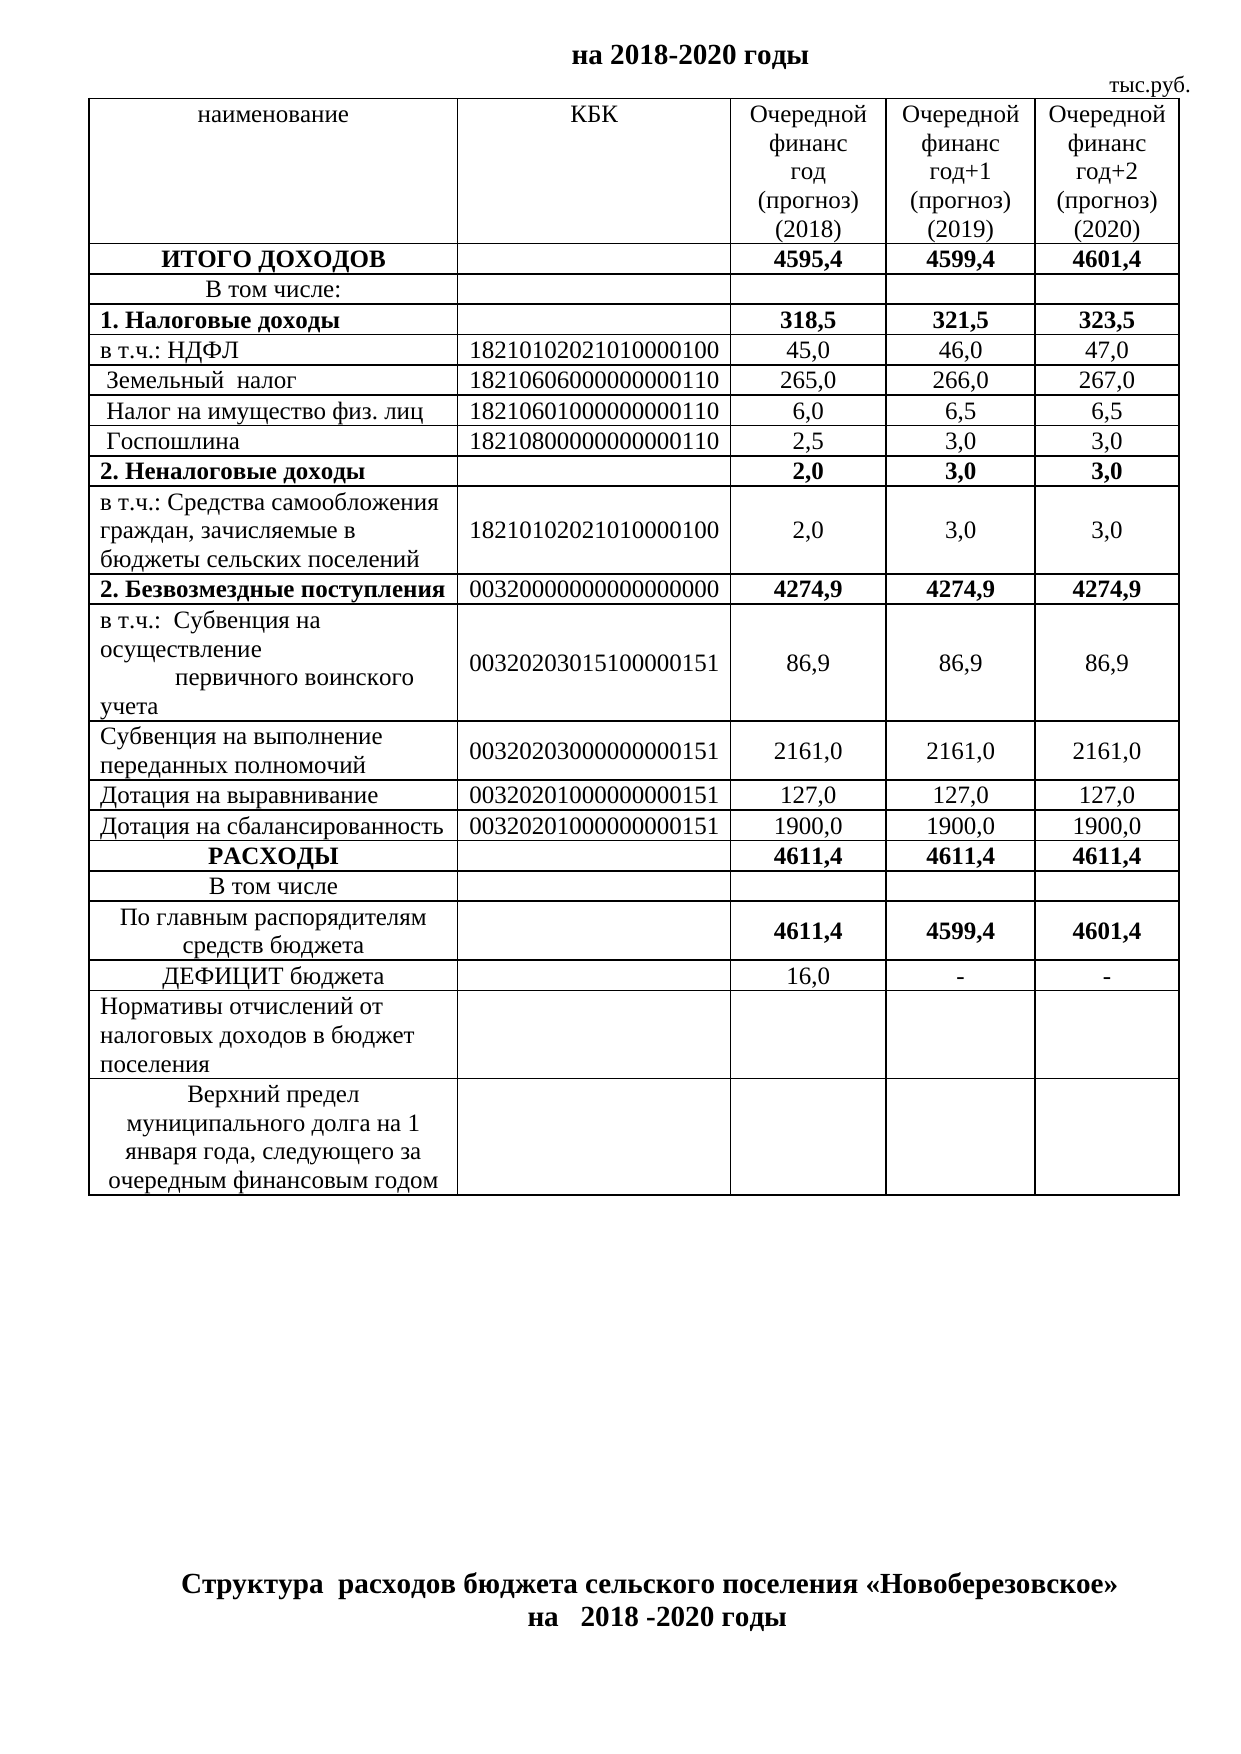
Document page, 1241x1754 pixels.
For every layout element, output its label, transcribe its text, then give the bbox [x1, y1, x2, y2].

table_cell 00320201000000000151 [458, 811, 730, 839]
table_cell Налог на имущество физ. лиц [90, 396, 457, 424]
table_cell Верхний предел муниципального долга на 1 января года, следующего за очередным финансовым годом [90, 1079, 457, 1194]
table_cell 318,5 [731, 305, 885, 334]
table_cell ДЕФИЦИТ бюджета [90, 961, 457, 989]
table_cell [1036, 275, 1178, 303]
table_cell 4274,9 [887, 575, 1034, 603]
table_cell [887, 1079, 1034, 1194]
table_cell ИТОГО ДОХОДОВ [90, 244, 457, 273]
table_cell 47,0 [1036, 335, 1178, 364]
table_cell 127,0 [887, 781, 1034, 809]
table_cell 4601,4 [1036, 244, 1178, 273]
table_cell 127,0 [731, 781, 885, 809]
table_cell [458, 841, 730, 870]
table_cell 00320203015100000151 [458, 605, 730, 720]
table_header Очередной финанс год (прогноз) (2018) [731, 99, 885, 243]
table_header Очередной финанс год+2 (прогноз) (2020) [1036, 99, 1178, 243]
table_cell 18210800000000000110 [458, 426, 730, 455]
table_cell в т.ч.: Субвенция на осуществление первичного воинского учета [90, 605, 457, 720]
table_cell По главным распорядителям средств бюджета [90, 902, 457, 959]
table_cell 2161,0 [1036, 722, 1178, 779]
table_cell 2. Неналоговые доходы [90, 457, 457, 485]
table_cell 265,0 [731, 366, 885, 394]
table_cell Госпошлина [90, 426, 457, 455]
table_cell 18210601000000000110 [458, 396, 730, 424]
table_cell 266,0 [887, 366, 1034, 394]
text на 2018-2020 годы [148, 37, 1152, 71]
table_cell 3,0 [887, 426, 1034, 455]
table_cell [458, 902, 730, 959]
table_cell 4599,4 [887, 902, 1034, 959]
table_cell [731, 872, 885, 900]
table_cell [1036, 991, 1178, 1077]
table_cell Дотация на сбалансированность [90, 811, 457, 839]
table_cell 4611,4 [731, 902, 885, 959]
table_cell 18210102021010000100 [458, 335, 730, 364]
table_cell 1900,0 [731, 811, 885, 839]
table_cell 4611,4 [1036, 841, 1178, 870]
table_cell 3,0 [887, 457, 1034, 485]
table_cell 321,5 [887, 305, 1034, 334]
table_cell 86,9 [887, 605, 1034, 720]
table_cell 4601,4 [1036, 902, 1178, 959]
table_cell Субвенция на выполнение переданных полномочий [90, 722, 457, 779]
table_cell 1. Налоговые доходы [90, 305, 457, 334]
table_cell 1900,0 [1036, 811, 1178, 839]
table_cell 18210606000000000110 [458, 366, 730, 394]
table_cell 2,0 [731, 457, 885, 485]
table_cell 2. Безвозмездные поступления [90, 575, 457, 603]
table_cell 4611,4 [887, 841, 1034, 870]
table_cell [887, 275, 1034, 303]
text на 2018 -2020 годы [148, 1599, 1152, 1633]
table_cell [731, 991, 885, 1077]
table_cell - [887, 961, 1034, 989]
table_cell [458, 991, 730, 1077]
table_cell 86,9 [1036, 605, 1178, 720]
table_cell 3,0 [887, 487, 1034, 573]
table_cell Нормативы отчислений от налоговых доходов в бюджет поселения [90, 991, 457, 1077]
table_cell 00320201000000000151 [458, 781, 730, 809]
table_cell 00320000000000000000 [458, 575, 730, 603]
table_cell 4595,4 [731, 244, 885, 273]
table_cell 323,5 [1036, 305, 1178, 334]
table_cell 4274,9 [1036, 575, 1178, 603]
table_cell 46,0 [887, 335, 1034, 364]
table_cell 45,0 [731, 335, 885, 364]
table_cell [731, 1079, 885, 1194]
table_cell [731, 275, 885, 303]
table_cell [887, 991, 1034, 1077]
table_cell 6,0 [731, 396, 885, 424]
table_cell [1036, 1079, 1178, 1194]
table_cell 6,5 [1036, 396, 1178, 424]
table_cell [458, 244, 730, 273]
table_cell 86,9 [731, 605, 885, 720]
table_cell 4274,9 [731, 575, 885, 603]
table_cell [887, 872, 1034, 900]
table_cell [458, 457, 730, 485]
table_header наименование [90, 99, 457, 243]
table_cell 4599,4 [887, 244, 1034, 273]
table_cell в т.ч.: Средства самообложения граждан, зачисляемые в бюджеты сельских поселений [90, 487, 457, 573]
table_cell [458, 275, 730, 303]
table_cell 6,5 [887, 396, 1034, 424]
table_cell 4611,4 [731, 841, 885, 870]
table_cell 2,0 [731, 487, 885, 573]
text Структура расходов бюджета сельского поселения «Новоберезовское» [148, 1566, 1152, 1599]
table_cell - [1036, 961, 1178, 989]
text тыс.руб. [148, 71, 1191, 97]
table_header КБК [458, 99, 730, 243]
table_cell в т.ч.: НДФЛ [90, 335, 457, 364]
table_header Очередной финанс год+1 (прогноз) (2019) [887, 99, 1034, 243]
table_cell 00320203000000000151 [458, 722, 730, 779]
table_cell РАСХОДЫ [90, 841, 457, 870]
table_cell 2161,0 [887, 722, 1034, 779]
table_cell 127,0 [1036, 781, 1178, 809]
table_cell 3,0 [1036, 426, 1178, 455]
table_cell 2,5 [731, 426, 885, 455]
table_cell Земельный налог [90, 366, 457, 394]
table_cell [1036, 872, 1178, 900]
table_cell 16,0 [731, 961, 885, 989]
table_cell 18210102021010000100 [458, 487, 730, 573]
table_cell 267,0 [1036, 366, 1178, 394]
table_cell В том числе [90, 872, 457, 900]
table_cell В том числе: [90, 275, 457, 303]
table_cell Дотация на выравнивание [90, 781, 457, 809]
table_cell 1900,0 [887, 811, 1034, 839]
table_cell [458, 872, 730, 900]
table_cell 3,0 [1036, 487, 1178, 573]
table_cell 3,0 [1036, 457, 1178, 485]
table_cell [458, 305, 730, 334]
table_cell [458, 1079, 730, 1194]
table_cell [458, 961, 730, 989]
table_cell 2161,0 [731, 722, 885, 779]
